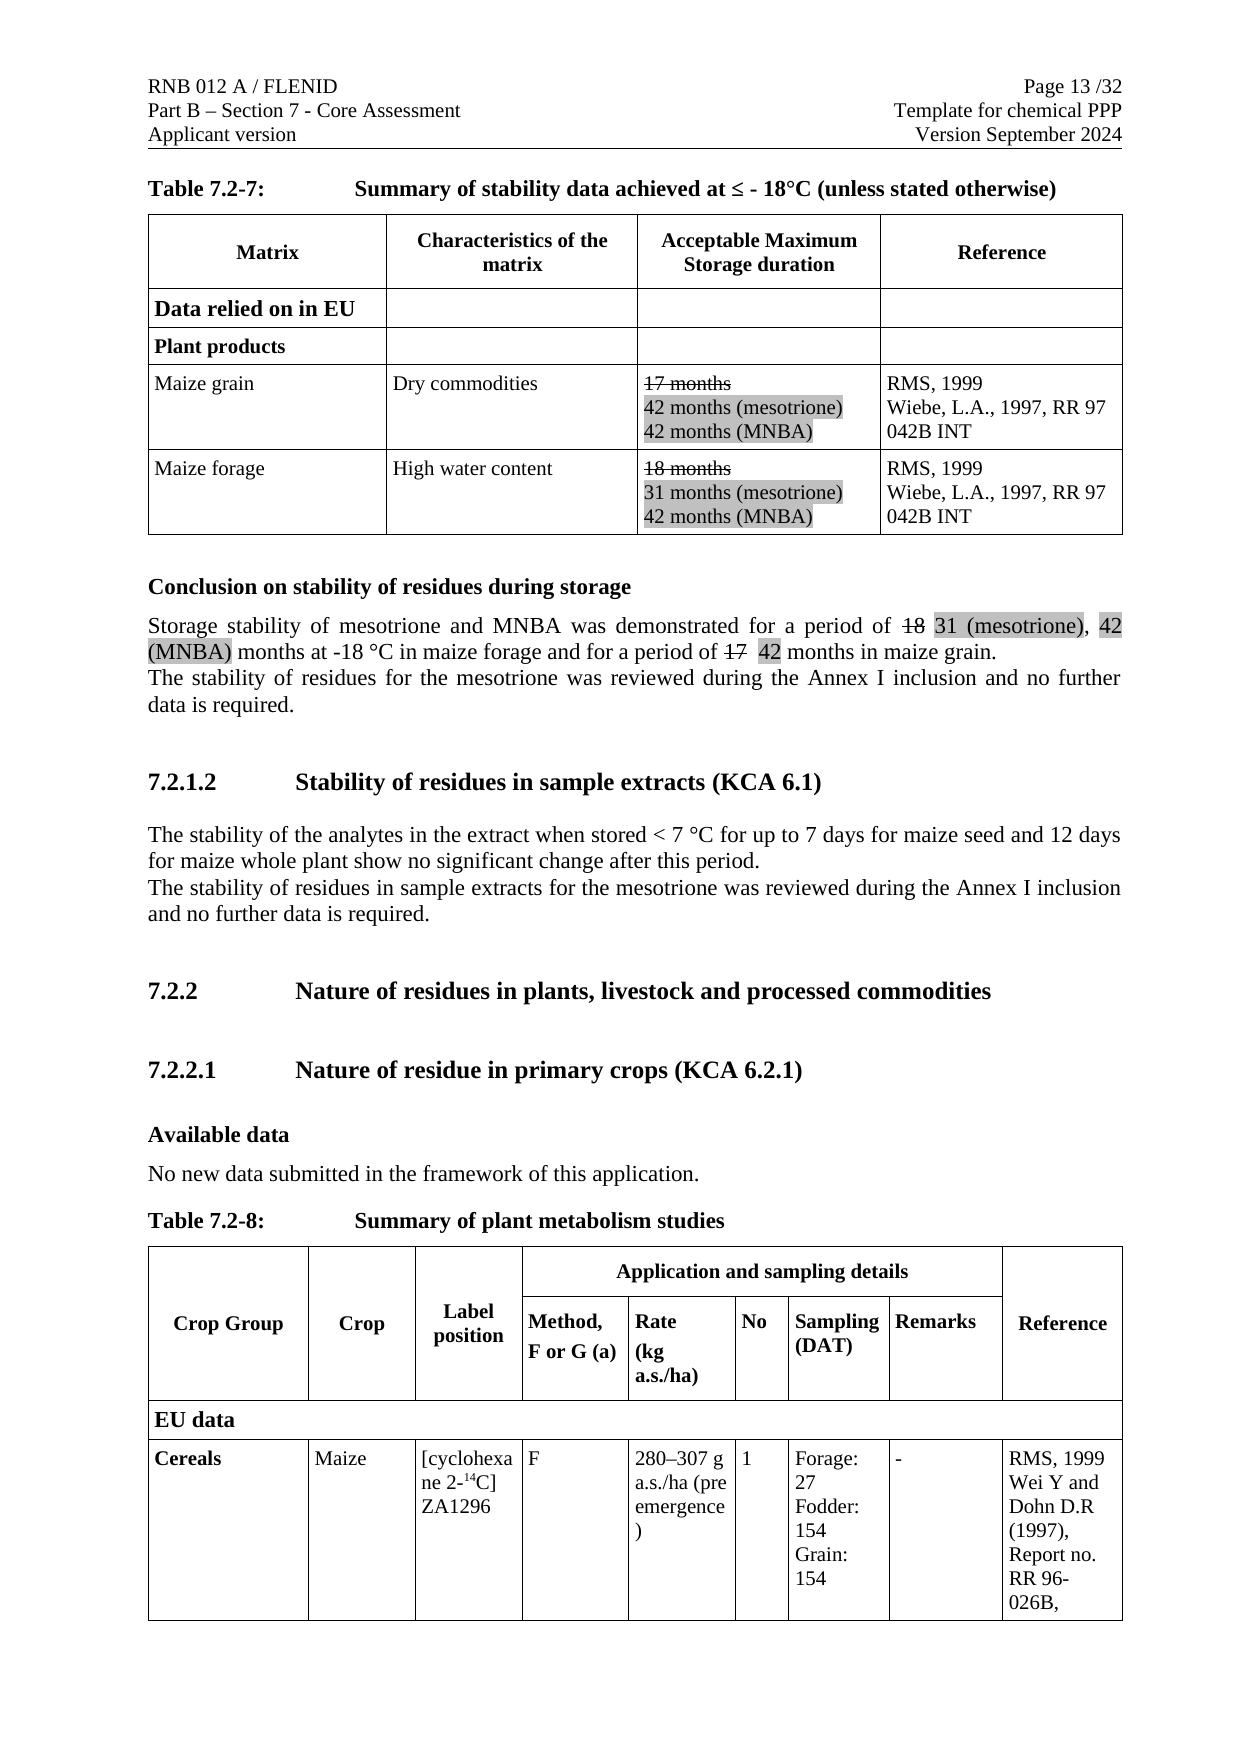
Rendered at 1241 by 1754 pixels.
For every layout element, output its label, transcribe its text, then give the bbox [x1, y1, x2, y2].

table_cell Method, F or G (a) [523, 1297, 628, 1399]
table_cell High water content [387, 450, 637, 534]
table_cell Sampling (DAT) [789, 1297, 889, 1399]
text Available data [148, 1121, 1122, 1148]
table_cell Remarks [890, 1297, 1002, 1399]
table_cell F [523, 1440, 628, 1620]
table_cell RMS, 1999 Wiebe, L.A., 1997, RR 97 042B INT [881, 365, 1122, 449]
table_cell [cyclohexane 2-14C] ZA1296 [416, 1440, 522, 1620]
table_header Crop Group [149, 1247, 308, 1399]
subtitle Nature of residue in primary crops (KCA 6.2.1) [148, 1055, 1122, 1084]
table_cell [638, 289, 880, 327]
table_cell [387, 289, 637, 327]
table_cell RMS, 1999 Wiebe, L.A., 1997, RR 97 042B INT [881, 450, 1122, 534]
table_cell Rate (kg a.s./ha) [629, 1297, 735, 1399]
table_cell [881, 328, 1122, 364]
text The stability of the analytes in the extract when stored < 7 °C for up to 7 days for maize seed and 12 days for maize whole plant show no significant change after this period. [148, 821, 1122, 874]
table_header Crop [309, 1247, 415, 1399]
table_cell [387, 328, 637, 364]
table_header Label position [416, 1247, 522, 1399]
table_header Reference [881, 215, 1122, 288]
subtitle Stability of residues in sample extracts (KCA 6.1) [148, 767, 1122, 796]
table_cell Cereals [149, 1440, 308, 1620]
table_cell - [890, 1440, 1002, 1620]
table_header Reference [1003, 1247, 1122, 1399]
table_cell 1 [736, 1440, 788, 1620]
text No new data submitted in the framework of this application. [148, 1160, 1122, 1187]
table_header Matrix [149, 215, 386, 288]
table_cell Dry commodities [387, 365, 637, 449]
table_header Characteristics of the matrix [387, 215, 637, 288]
table_cell Maize [309, 1440, 415, 1620]
table_cell Maize grain [149, 365, 386, 449]
table_cell Plant products [149, 328, 386, 364]
text The stability of residues in sample extracts for the mesotrione was reviewed during the Annex I inclusion and no further data is required. [148, 874, 1122, 926]
table_cell RMS, 1999 Wei Y and Dohn D.R (1997), Report no. RR 96-026B, [1003, 1440, 1122, 1620]
table_cell 280–307 g a.s./ha (pre emergence) [629, 1440, 735, 1620]
table_cell [881, 289, 1122, 327]
table_header Acceptable Maximum Storage duration [638, 215, 880, 288]
table_cell 18 months 31 months (mesotrione) 42 months (MNBA) [638, 450, 880, 534]
table_cell Forage: 27 Fodder: 154 Grain: 154 [789, 1440, 889, 1620]
table_cell EU data [149, 1401, 1122, 1439]
table_cell 17 months 42 months (mesotrione) 42 months (MNBA) [638, 365, 880, 449]
text Conclusion on stability of residues during storage [148, 573, 1122, 599]
subtitle Nature of residues in plants, livestock and processed commodities [148, 976, 1122, 1005]
table_cell No [736, 1297, 788, 1399]
table_cell Maize forage [149, 450, 386, 534]
table_cell [638, 328, 880, 364]
table_cell Data relied on in EU [149, 289, 386, 327]
table_header Application and sampling details [523, 1247, 1002, 1296]
text Storage stability of mesotrione and MNBA was demonstrated for a period of 18 31 (mesotrione), 42 (MNBA) months at -18 °C in maize forage and for a period of 17 42 months in maize grain. [148, 612, 1122, 664]
text The stability of residues for the mesotrione was reviewed during the Annex I inclusion and no further data is required. [148, 664, 1122, 717]
